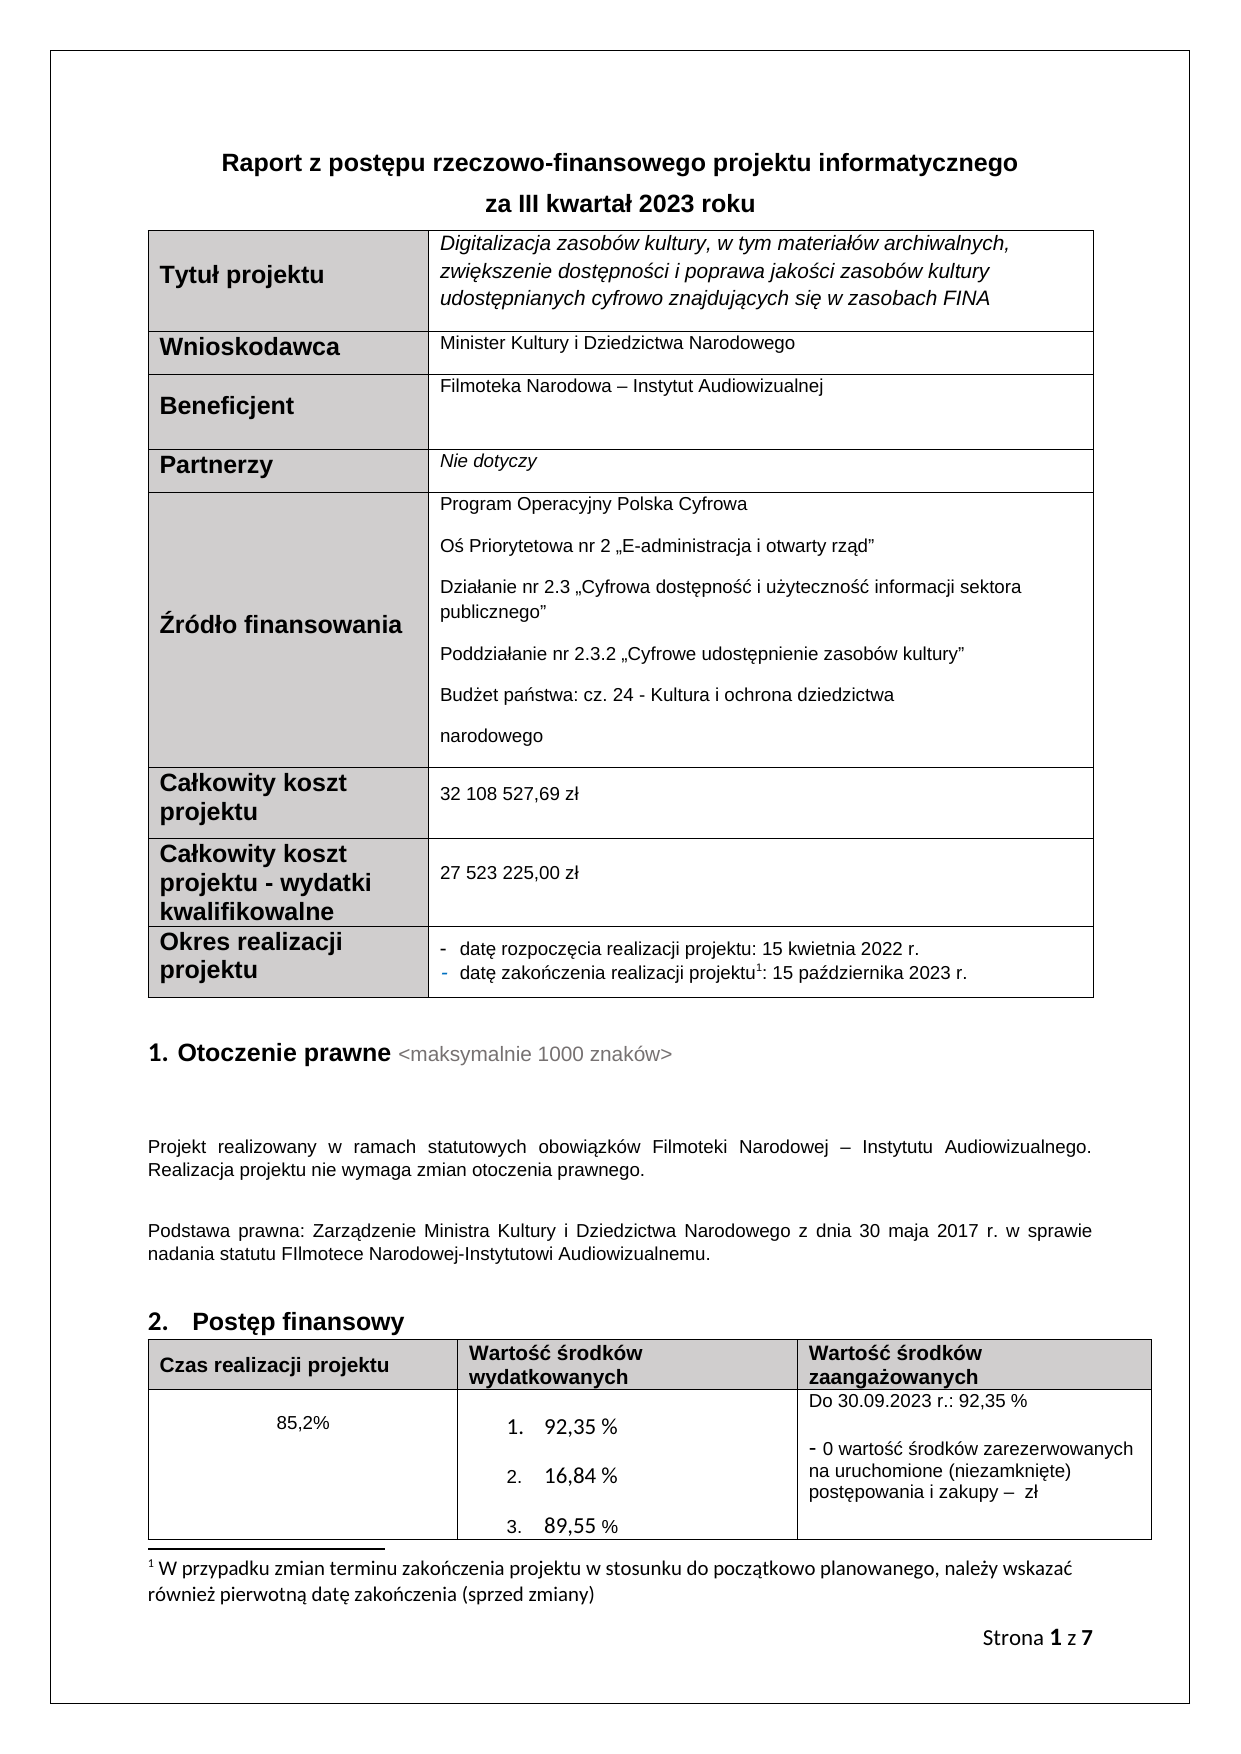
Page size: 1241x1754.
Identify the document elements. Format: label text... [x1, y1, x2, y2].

table_cell Filmoteka Narodowa – Instytut Audiowizualnej [429, 375, 1093, 449]
table_cell Program Operacyjny Polska Cyfrowa Oś Priorytetowa nr 2 „E-administracja i otwarty rząd” Działanie nr 2.3 „Cyfrowa dostępność i użyteczność informacji sektora publicznego” Poddziałanie nr 2.3.2 „Cyfrowe udostępnienie zasobów kultury” Budżet państwa: cz. 24 - Kultura i ochrona dziedzictwa narodowego [429, 493, 1093, 767]
subtitle Raport z postępu rzeczowo-finansowego projektu informatycznego [148, 147, 1093, 176]
table_header Czas realizacji projektu [149, 1340, 457, 1389]
table_cell Całkowity koszt projektu [149, 768, 428, 838]
subtitle Projekt realizowany w ramach statutowych obowiązków Filmoteki Narodowej – Instytutu Audiowizualnego. Realizacja projektu nie wymaga zmian otoczenia prawnego. [148, 1136, 1093, 1181]
table_cell Całkowity koszt projektu - wydatki kwalifikowalne [149, 839, 428, 926]
table_cell Źródło finansowania [149, 493, 428, 767]
table_header Digitalizacja zasobów kultury, w tym materiałów archiwalnych, zwiększenie dostępności i poprawa jakości zasobów kultury udostępnianych cyfrowo znajdujących się w zasobach FINA [429, 231, 1093, 331]
table_cell 27 523 225,00 zł [429, 839, 1093, 926]
subtitle Podstawa prawna: Zarządzenie Ministra Kultury i Dziedzictwa Narodowego z dnia 30 maja 2017 r. w sprawie nadania statutu FIlmotece Narodowej-Instytutowi Audiowizualnemu. [148, 1220, 1093, 1264]
table_cell Minister Kultury i Dziedzictwa Narodowego [429, 332, 1093, 374]
table_header Wartość środków zaangażowanych [798, 1340, 1151, 1389]
table_header Wartość środków wydatkowanych [458, 1340, 797, 1389]
table_cell 32 108 527,69 zł [429, 768, 1093, 838]
table_header Tytuł projektu [149, 231, 428, 331]
table_cell 92,35 % 16,84 % 89,55 % [458, 1390, 797, 1539]
subtitle Otoczenie prawne <maksymalnie 1000 znaków> [148, 1035, 1063, 1068]
table_cell datę rozpoczęcia realizacji projektu: 15 kwietnia 2022 r. datę zakończenia realizacji projektu: 15 października 2023 r. [429, 927, 1093, 997]
table_cell Nie dotyczy [429, 450, 1093, 492]
table_cell Partnerzy [149, 450, 428, 492]
subtitle za III kwartał 2023 roku [148, 189, 1093, 217]
table_cell Okres realizacji projektu [149, 927, 428, 997]
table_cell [798, 1390, 1151, 1539]
subtitle Postęp finansowy [148, 1304, 1093, 1337]
table_cell Beneficjent [149, 375, 428, 449]
table_cell Wnioskodawca [149, 332, 428, 374]
table_cell 85,2% [149, 1390, 457, 1539]
